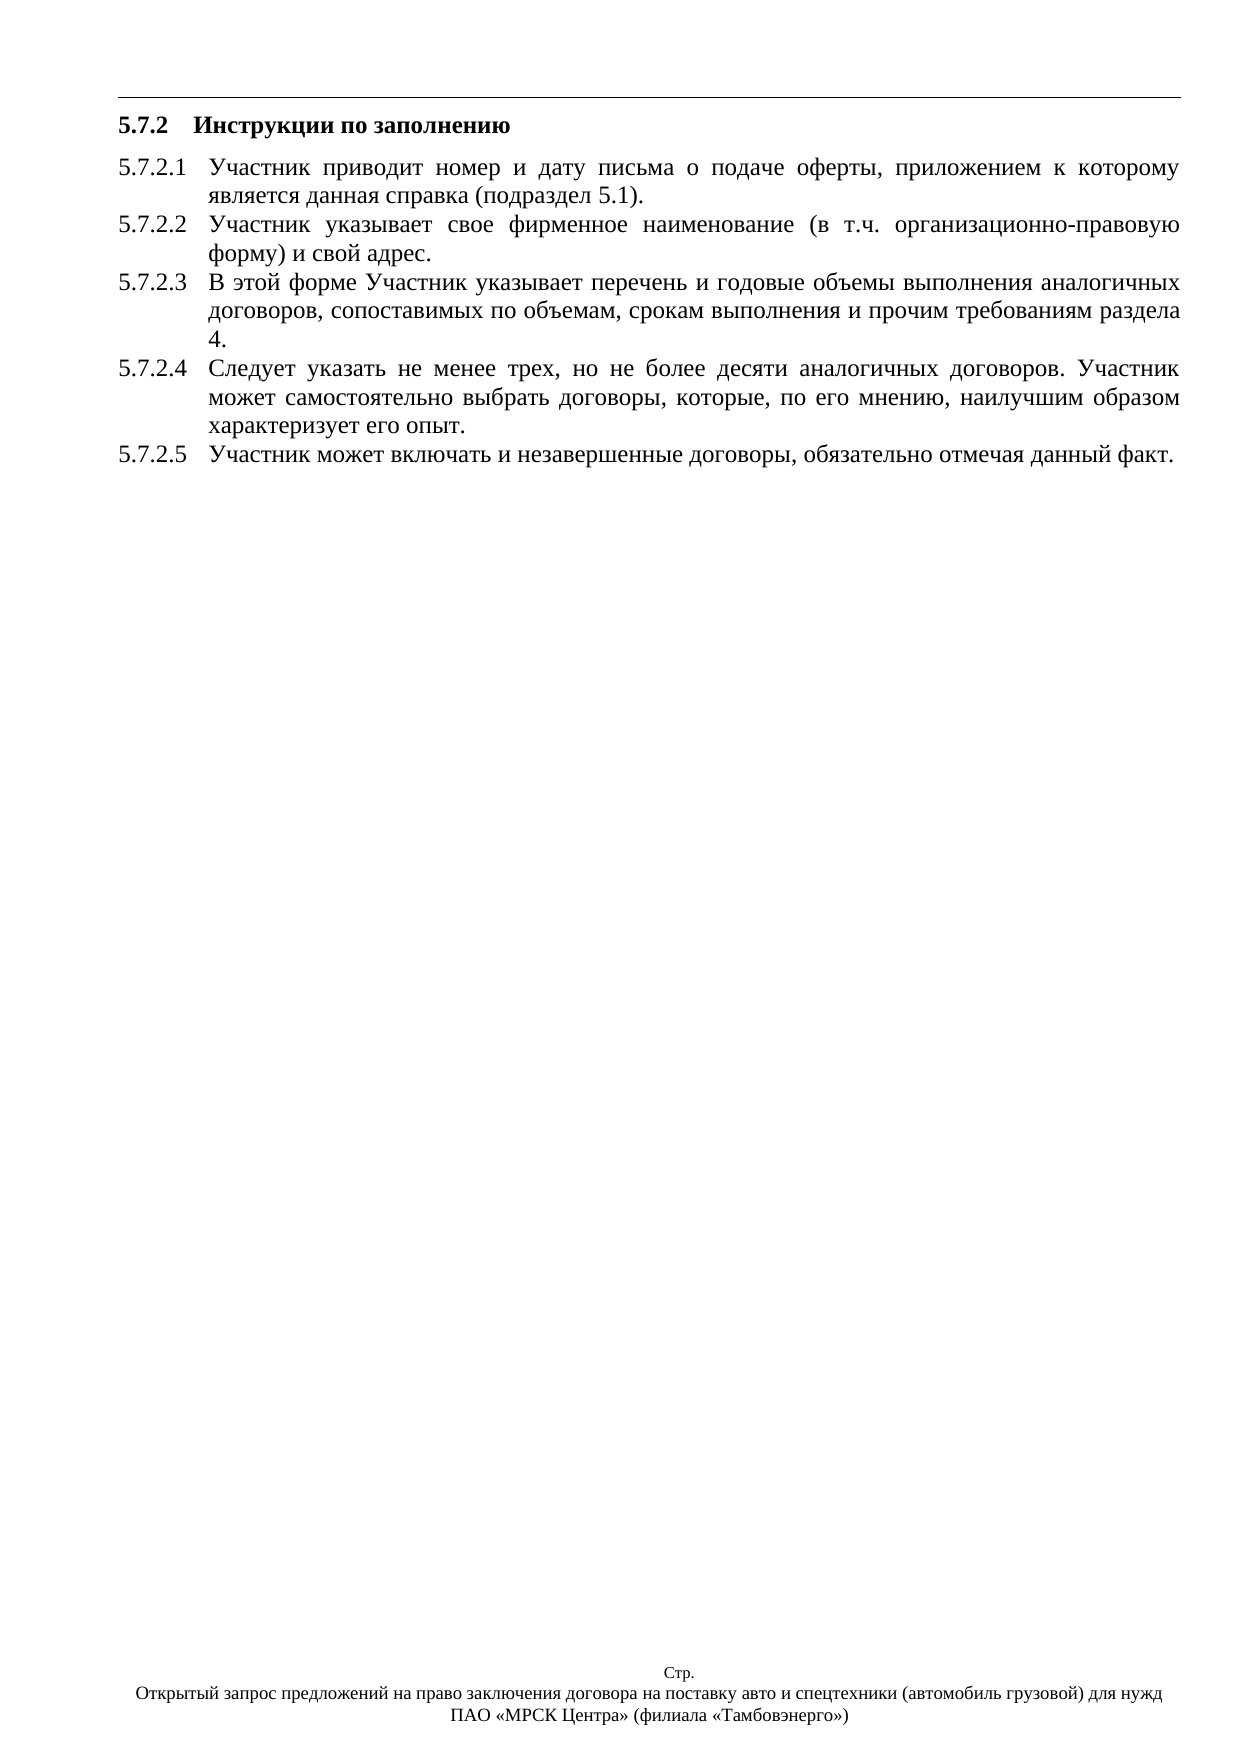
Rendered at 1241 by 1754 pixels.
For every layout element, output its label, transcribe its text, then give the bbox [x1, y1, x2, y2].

subtitle Инструкции по заполнению [118, 111, 1181, 139]
list Участник указывает свое фирменное наименование (в т.ч. организационно-правовую форму) и свой адрес. [118, 209, 1181, 267]
list Следует указать не менее трех, но не более десяти аналогичных договоров. Участник может самостоятельно выбрать договоры, которые, по его мнению, наилучшим образом характеризует его опыт. [118, 353, 1181, 439]
list В этой форме Участник указывает перечень и годовые объемы выполнения аналогичных договоров, сопоставимых по объемам, срокам выполнения и прочим требованиям раздела 4. [118, 267, 1181, 353]
list Участник приводит номер и дату письма о подаче оферты, приложением к которому является данная справка (подраздел 5.1). [118, 152, 1181, 209]
list Участник может включать и незавершенные договоры, обязательно отмечая данный факт. [118, 439, 1181, 468]
